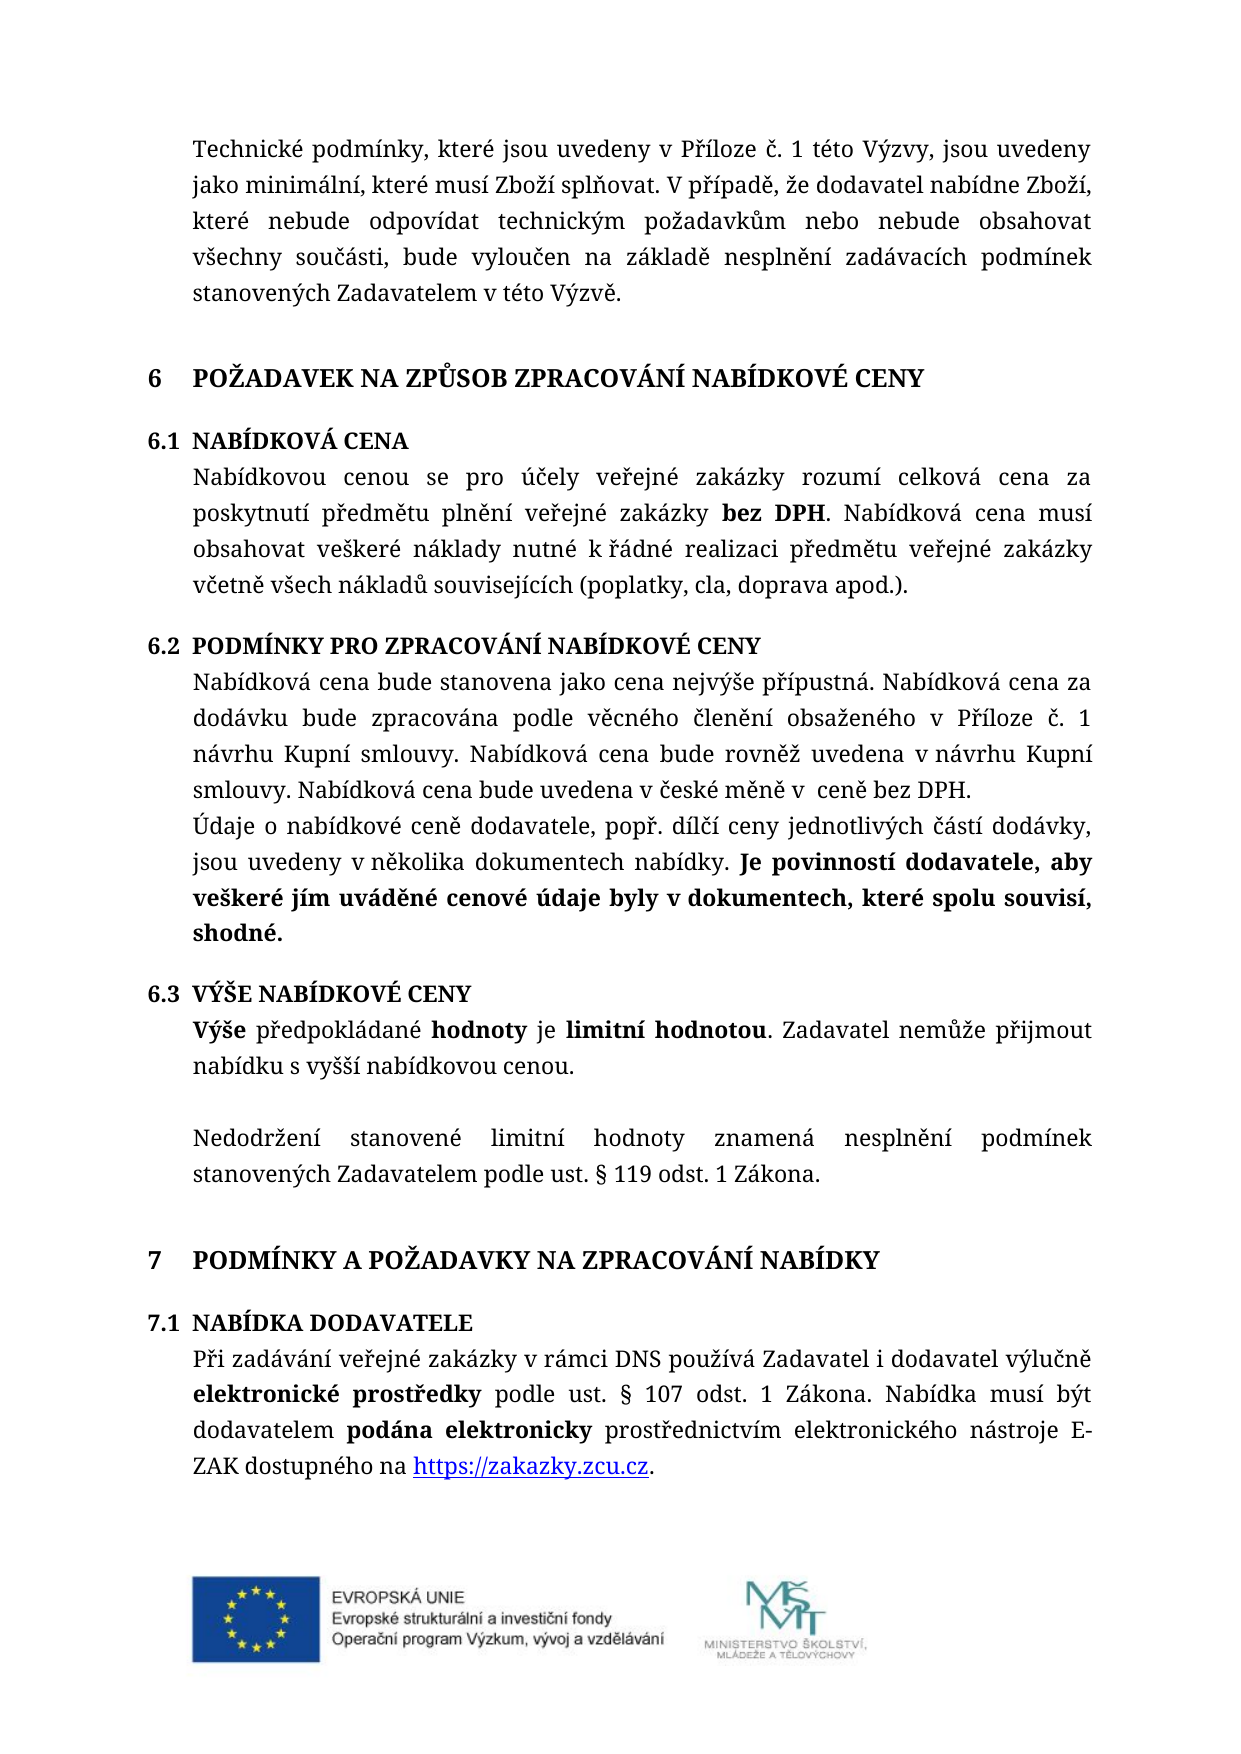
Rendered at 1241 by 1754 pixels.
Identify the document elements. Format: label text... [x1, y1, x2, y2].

subtitle VÝŠE NABÍDKOVÉ CENY [147, 978, 1093, 1009]
text Údaje o nabídkové ceně dodavatele, popř. dílčí ceny jednotlivých částí dodávky, jsou uvedeny v několika dokumentech nabídky. Je povinností dodavatele, aby veškeré jím uváděné cenové údaje byly v dokumentech, které spolu souvisí, shodné. [193, 809, 1093, 949]
picture [147, 1535, 904, 1705]
text Nabídková cena bude stanovena jako cena nejvýše přípustná. Nabídková cena za dodávku bude zpracována podle věcného členění obsaženého v Příloze č. 1 návrhu Kupní smlouvy. Nabídková cena bude rovněž uvedena v návrhu Kupní smlouvy. Nabídková cena bude uvedena v české měně v ceně bez DPH. [193, 666, 1093, 805]
text Nedodržení stanovené limitní hodnoty znamená nesplnění podmínek stanovených Zadavatelem podle ust. § 119 odst. 1 Zákona. [193, 1122, 1093, 1189]
text Při zadávání veřejné zakázky v rámci DNS používá Zadavatel i dodavatel výlučně elektronické prostředky podle ust. § 107 odst. 1 Zákona. Nabídka musí být dodavatelem podána elektronicky prostřednictvím elektronického nástroje E-ZAK dostupného na https://zakazky.zcu.cz. [193, 1342, 1093, 1482]
subtitle NABÍDKOVÁ CENA [147, 425, 1093, 456]
subtitle NABÍDKA DODAVATELE [147, 1307, 1093, 1338]
subtitle PODMÍNKY A POŽADAVKY NA ZPRACOVÁNÍ NABÍDKY [148, 1242, 1093, 1276]
text Nabídkovou cenou se pro účely veřejné zakázky rozumí celková cena za poskytnutí předmětu plnění veřejné zakázky bez DPH. Nabídková cena musí obsahovat veškeré náklady nutné k řádné realizaci předmětu veřejné zakázky včetně všech nákladů souvisejících (poplatky, cla, doprava apod.). [193, 461, 1093, 600]
text Technické podmínky, které jsou uvedeny v Příloze č. 1 této Výzvy, jsou uvedeny jako minimální, které musí Zboží splňovat. V případě, že dodavatel nabídne Zboží, které nebude odpovídat technickým požadavkům nebo nebude obsahovat všechny součásti, bude vyloučen na základě nesplnění zadávacích podmínek stanovených Zadavatelem v této Výzvě. [192, 133, 1093, 308]
subtitle POŽADAVEK NA ZPŮSOB ZPRACOVÁNÍ NABÍDKOVÉ CENY [148, 361, 1093, 395]
text Výše předpokládané hodnoty je limitní hodnotou. Zadavatel nemůže přijmout nabídku s vyšší nabídkovou cenou. [193, 1014, 1093, 1081]
subtitle PODMÍNKY PRO ZPRACOVÁNÍ NABÍDKOVÉ CENY [147, 630, 1093, 661]
